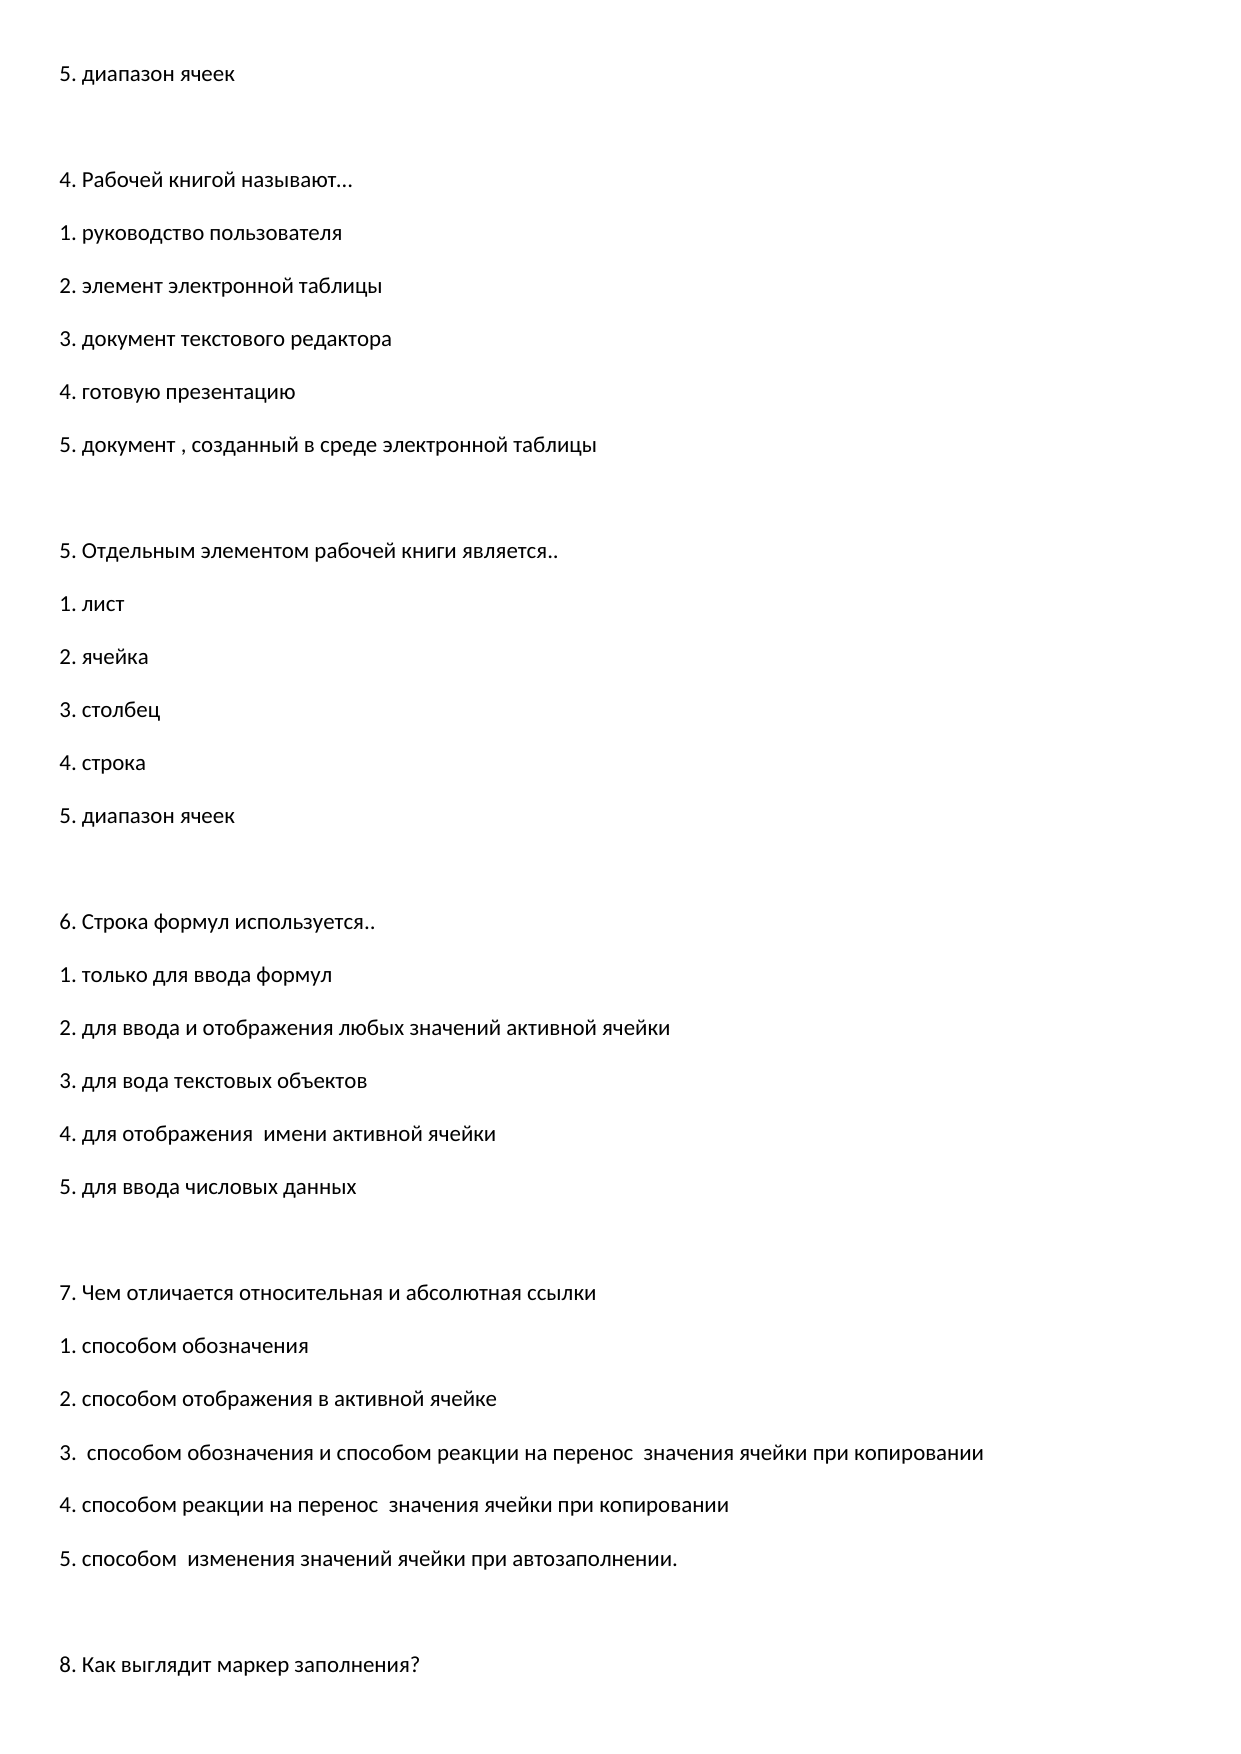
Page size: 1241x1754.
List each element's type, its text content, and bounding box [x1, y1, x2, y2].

text 1. руководство пользователя [59, 218, 1181, 246]
text 3. для вода текстовых объектов [59, 1066, 1181, 1094]
text 5. для ввода числовых данных [59, 1172, 1181, 1201]
text 4. строка [59, 748, 1181, 776]
text 7. Чем отличается относительная и абсолютная ссылки [59, 1278, 1181, 1307]
text 5. документ , созданный в среде электронной таблицы [59, 430, 1181, 458]
text 1. только для ввода формул [59, 960, 1181, 988]
text 5. диапазон ячеек [59, 59, 1181, 87]
text 3. документ текстового редактора [59, 324, 1181, 352]
text 3. способом обозначения и способом реакции на перенос значения ячейки при копировании [59, 1438, 1181, 1466]
text 5. способом изменения значений ячейки при автозаполнении. [59, 1544, 1181, 1572]
text 1. лист [59, 589, 1181, 617]
text 6. Строка формул используется.. [59, 907, 1181, 935]
text 2. элемент электронной таблицы [59, 271, 1181, 299]
text 1. способом обозначения [59, 1332, 1181, 1359]
text 3. столбец [59, 695, 1181, 723]
text 4. готовую презентацию [59, 377, 1181, 405]
text 5. Отдельным элементом рабочей книги является.. [59, 536, 1181, 564]
text 4. способом реакции на перенос значения ячейки при копировании [59, 1491, 1181, 1519]
text 8. Как выглядит маркер заполнения? [59, 1650, 1181, 1678]
text 2. для ввода и отображения любых значений активной ячейки [59, 1013, 1181, 1041]
text 4. Рабочей книгой называют… [59, 165, 1181, 193]
text 4. для отображения имени активной ячейки [59, 1119, 1181, 1147]
text 2. ячейка [59, 642, 1181, 670]
text 5. диапазон ячеек [59, 801, 1181, 829]
text 2. способом отображения в активной ячейке [59, 1384, 1181, 1413]
